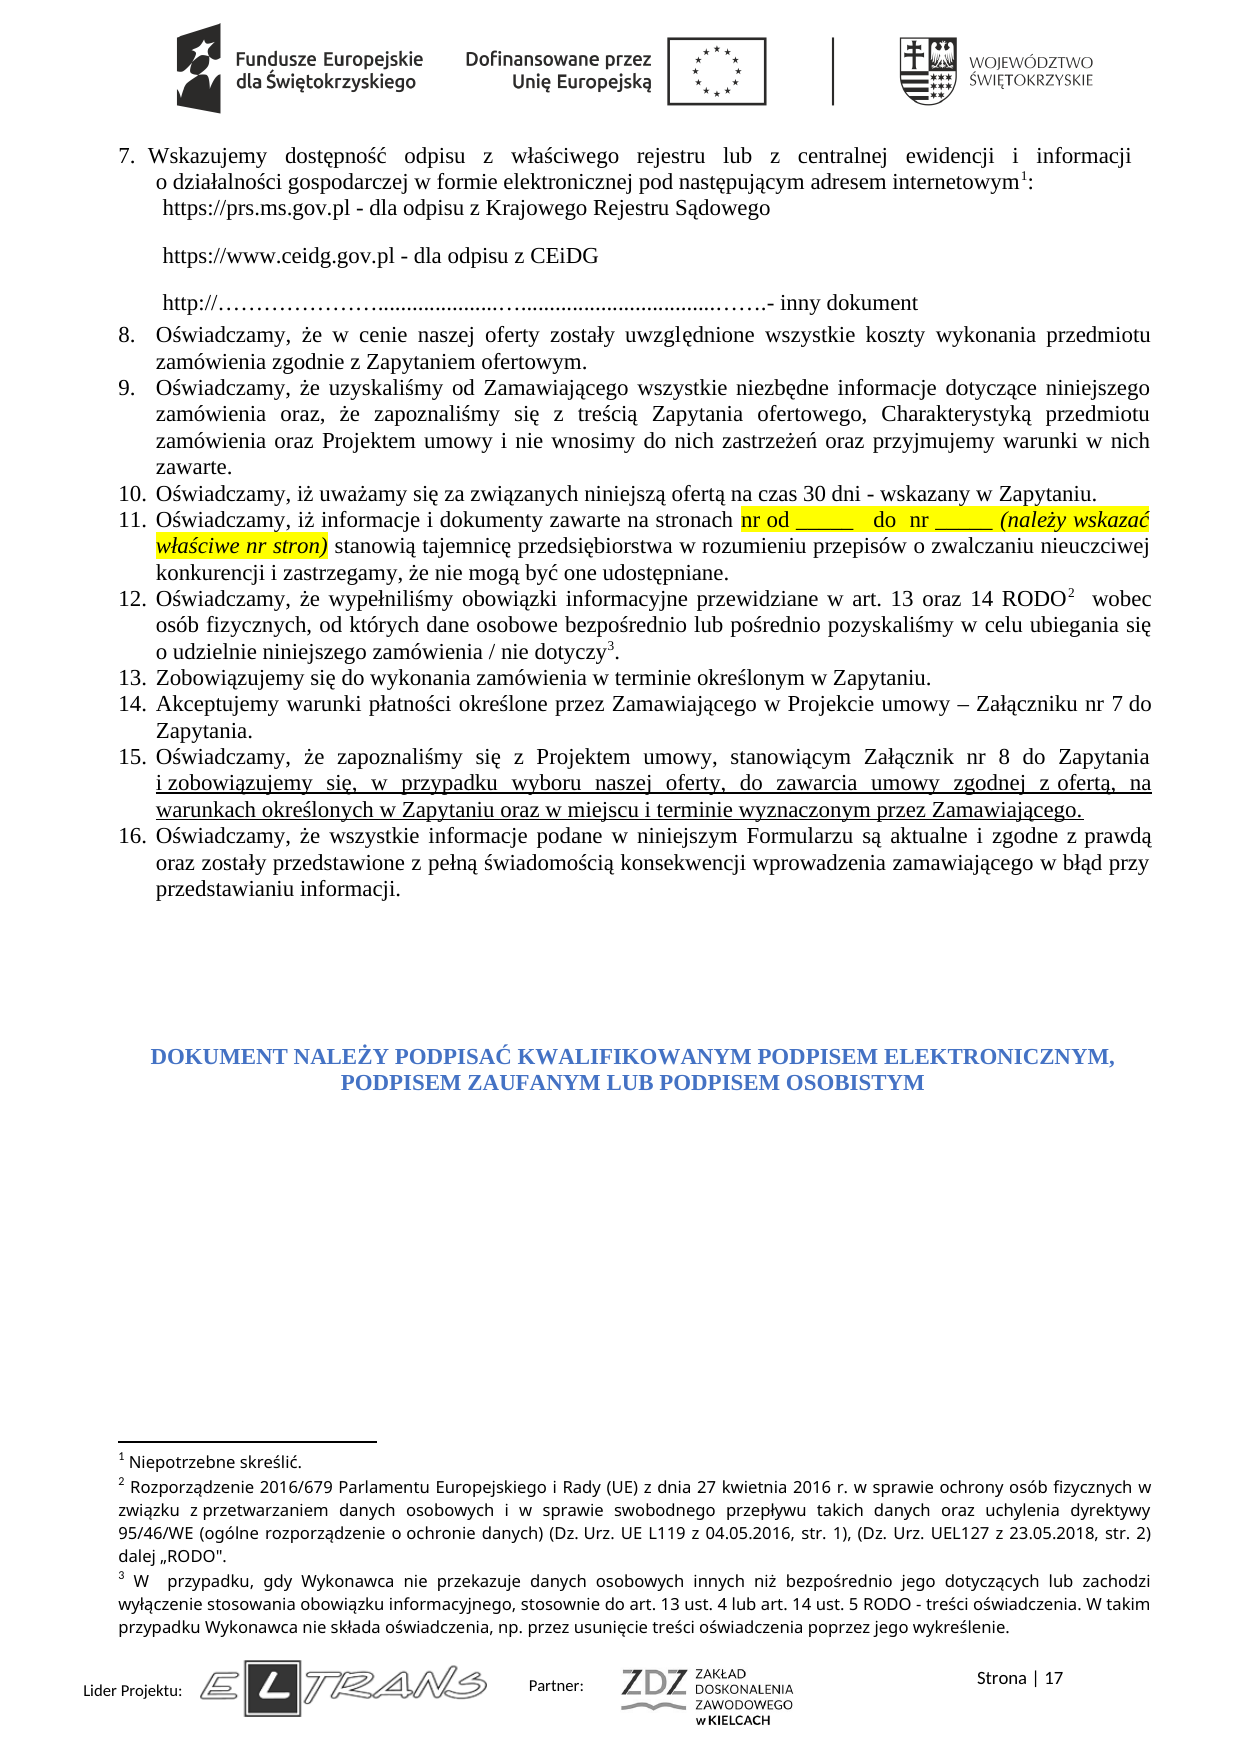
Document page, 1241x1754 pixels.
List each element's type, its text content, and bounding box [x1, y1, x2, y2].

text DOKUMENT NALEŻY PODPISAĆ KWALIFIKOWANYM PODPISEM ELEKTRONICZNYM, PODPISEM ZAUFANYM LUB PODPISEM OSOBISTYM [118, 1043, 1147, 1096]
list Oświadczamy, że zapoznaliśmy się z Projektem umowy, stanowiącym Załącznik nr 8 do Zapytania i zobowiązujemy się, w przypadku wyboru naszej oferty, do zawarcia umowy zgodnej z ofertą, na warunkach określonych w Zapytaniu oraz w miejscu i terminie wyznaczonym przez Zamawiającego. [118, 743, 1152, 822]
list Oświadczamy, że wszystkie informacje podane w niniejszym Formularzu są aktualne i zgodne z prawdą oraz zostały przedstawione z pełną świadomością konsekwencji wprowadzenia zamawiającego w błąd przy przedstawianiu informacji. [118, 822, 1152, 901]
text https://www.ceidg.gov.pl - dla odpisu z CEiDG [162, 242, 1152, 268]
list Oświadczamy, że uzyskaliśmy od Zamawiającego wszystkie niezbędne informacje dotyczące niniejszego zamówienia oraz, że zapoznaliśmy się z treścią Zapytania ofertowego, Charakterystyką przedmiotu zamówienia oraz Projektem umowy i nie wnosimy do nich zastrzeżeń oraz przyjmujemy warunki w nich zawarte. [118, 374, 1152, 479]
list Zobowiązujemy się do wykonania zamówienia w terminie określonym w Zapytaniu. [118, 664, 1152, 690]
picture [200, 1660, 487, 1717]
list Oświadczamy, iż informacje i dokumenty zawarte na stronach nr od _____ do nr _____ (należy wskazać właściwe nr stron) stanowią tajemnicę przedsiębiorstwa w rozumieniu przepisów o zwalczaniu nieuczciwej konkurencji i zastrzegamy, że nie mogą być one udostępniane. [118, 506, 1152, 585]
picture [176, 23, 1093, 114]
list Oświadczamy, iż uważamy się za związanych niniejszą ofertą na czas 30 dni - wskazany w Zapytaniu. [118, 479, 1152, 506]
text https://prs.ms.gov.pl - dla odpisu z Krajowego Rejestru Sądowego [162, 194, 1152, 221]
text http://………………….....................…..................................…….- inny dokument [162, 289, 1152, 315]
picture [619, 1667, 800, 1732]
list Oświadczamy, że w cenie naszej oferty zostały uwzględnione wszystkie koszty wykonania przedmiotu zamówienia zgodnie z Zapytaniem ofertowym. [118, 321, 1152, 374]
list Oświadczamy, że wypełniliśmy obowiązki informacyjne przewidziane w art. 13 oraz 14 RODO wobec osób fizycznych, od których dane osobowe bezpośrednio lub pośrednio pozyskaliśmy w celu ubiegania się o udzielnie niniejszego zamówienia / nie dotyczy. [118, 585, 1152, 664]
list Akceptujemy warunki płatności określone przez Zamawiającego w Projekcie umowy – Załączniku nr 7 do Zapytania. [118, 690, 1152, 743]
list Wskazujemy dostępność odpisu z właściwego rejestru lub z centralnej ewidencji i informacji o działalności gospodarczej w formie elektronicznej pod następującym adresem internetowym: [118, 142, 1152, 194]
